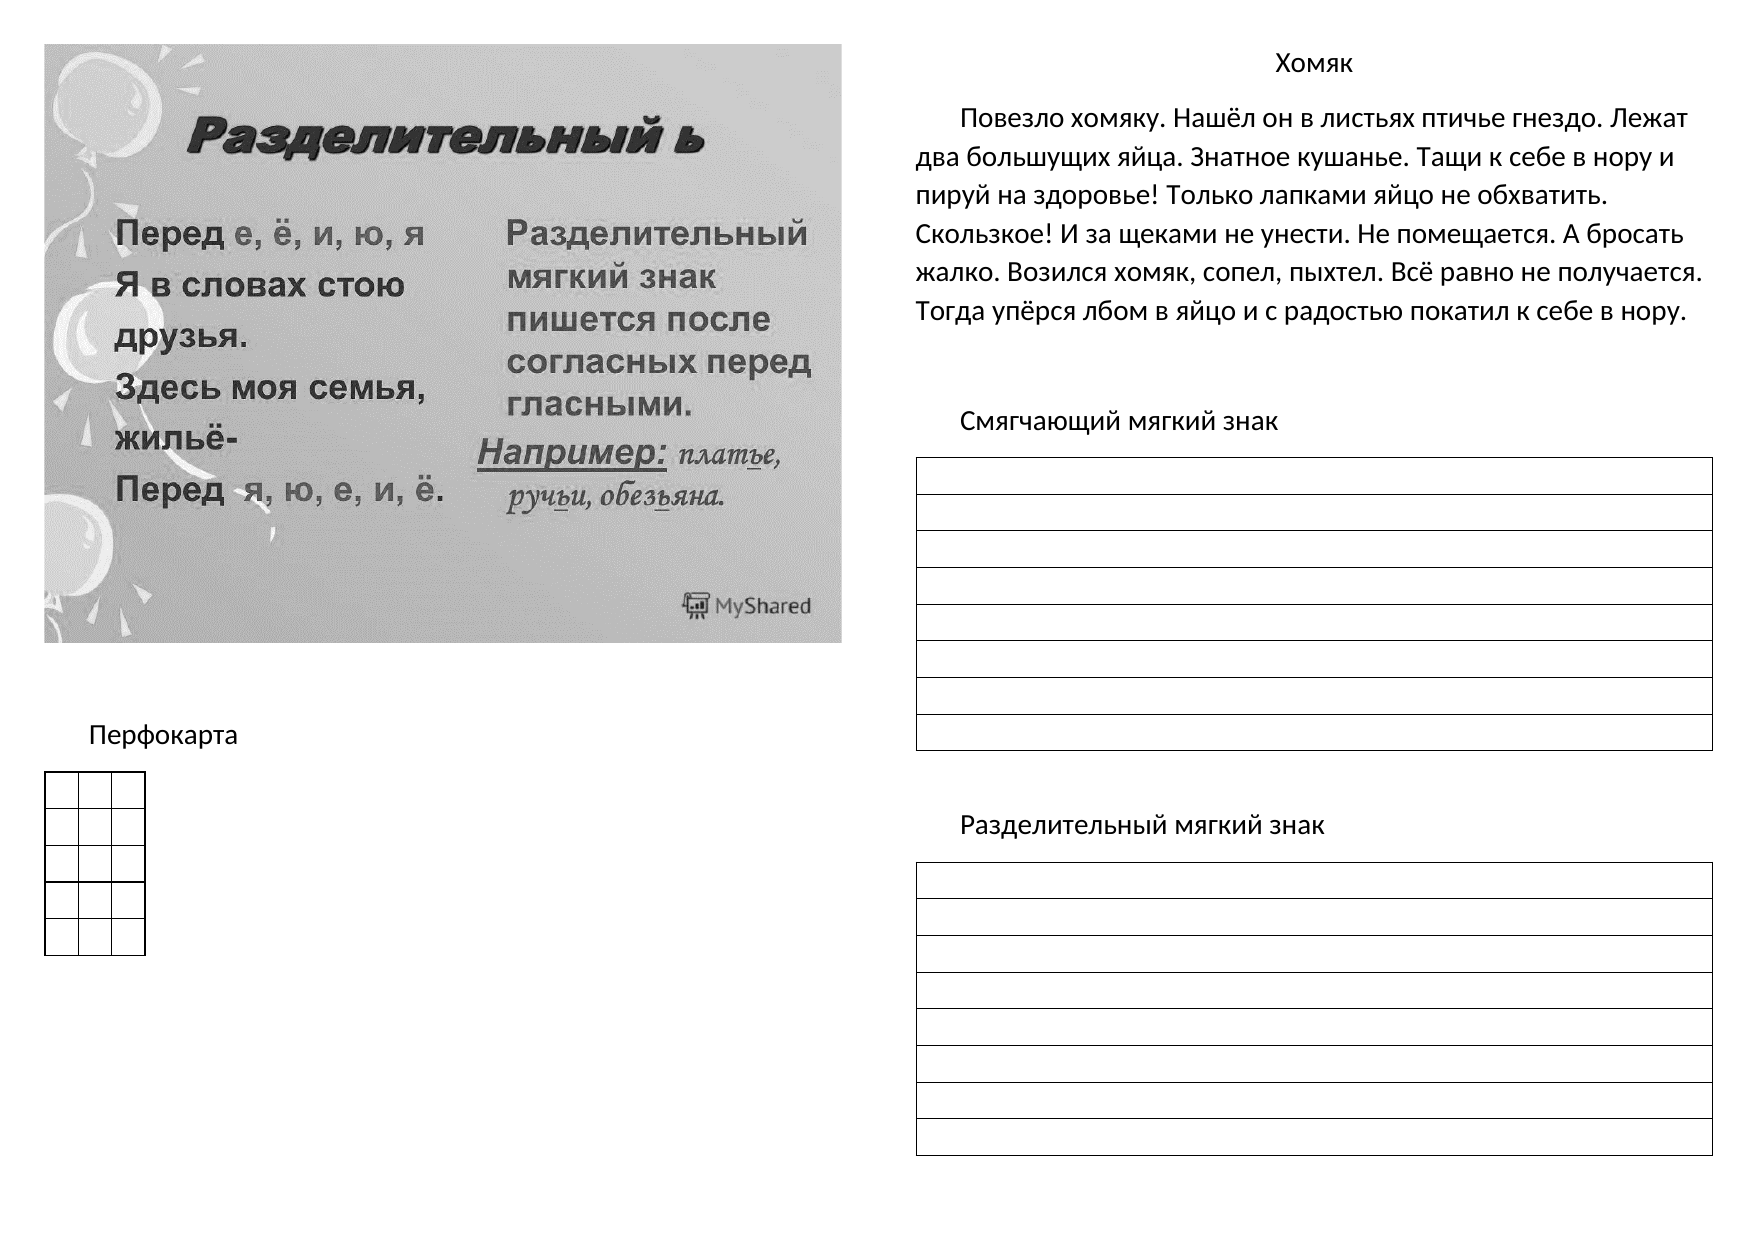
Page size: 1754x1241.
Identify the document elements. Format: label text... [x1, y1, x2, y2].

table_cell [112, 919, 144, 955]
text Разделительный мягкий знак [915, 806, 1713, 842]
picture [44, 44, 842, 643]
text Повезло хомяку. Нашёл он в листьях птичье гнездо. Лежат два большущих яйца. Знатное кушанье. Тащи к себе в нору и пируй на здоровье! Только лапками яйцо не обхватить. Скользкое! И за щеками не унести. Не помещается. А бросать жалко. Возился хомяк, сопел, пыхтел. Всё равно не получается. Тогда упёрся лбом в яйцо и с радостью покатил к себе в нору. [915, 99, 1713, 327]
table_cell [917, 899, 1712, 935]
table_cell [917, 973, 1712, 1008]
table_cell [46, 809, 78, 845]
table_cell [917, 936, 1712, 972]
table_cell [917, 605, 1712, 640]
table_cell [917, 1119, 1712, 1155]
table_cell [917, 1009, 1712, 1045]
text Хомяк [915, 44, 1713, 80]
table_cell [79, 919, 111, 955]
table_cell [917, 641, 1712, 677]
text Смягчающий мягкий знак [915, 402, 1713, 437]
table_cell [79, 846, 111, 881]
table_cell [112, 846, 144, 881]
table_cell [112, 809, 144, 845]
table_cell [79, 883, 111, 918]
table_header [917, 863, 1712, 898]
table_header [46, 773, 78, 808]
table_cell [46, 846, 78, 881]
table_cell [917, 531, 1712, 567]
table_header [79, 773, 111, 808]
table_header [917, 458, 1712, 494]
table_cell [917, 495, 1712, 530]
table_cell [46, 919, 78, 955]
table_cell [917, 1046, 1712, 1082]
table_cell [917, 678, 1712, 714]
table_cell [917, 1083, 1712, 1118]
table_cell [46, 883, 78, 918]
table_cell [79, 809, 111, 845]
table_header [112, 773, 144, 808]
text Перфокарта [44, 716, 842, 752]
table_cell [112, 883, 144, 918]
table_cell [917, 568, 1712, 604]
table_cell [917, 715, 1712, 750]
